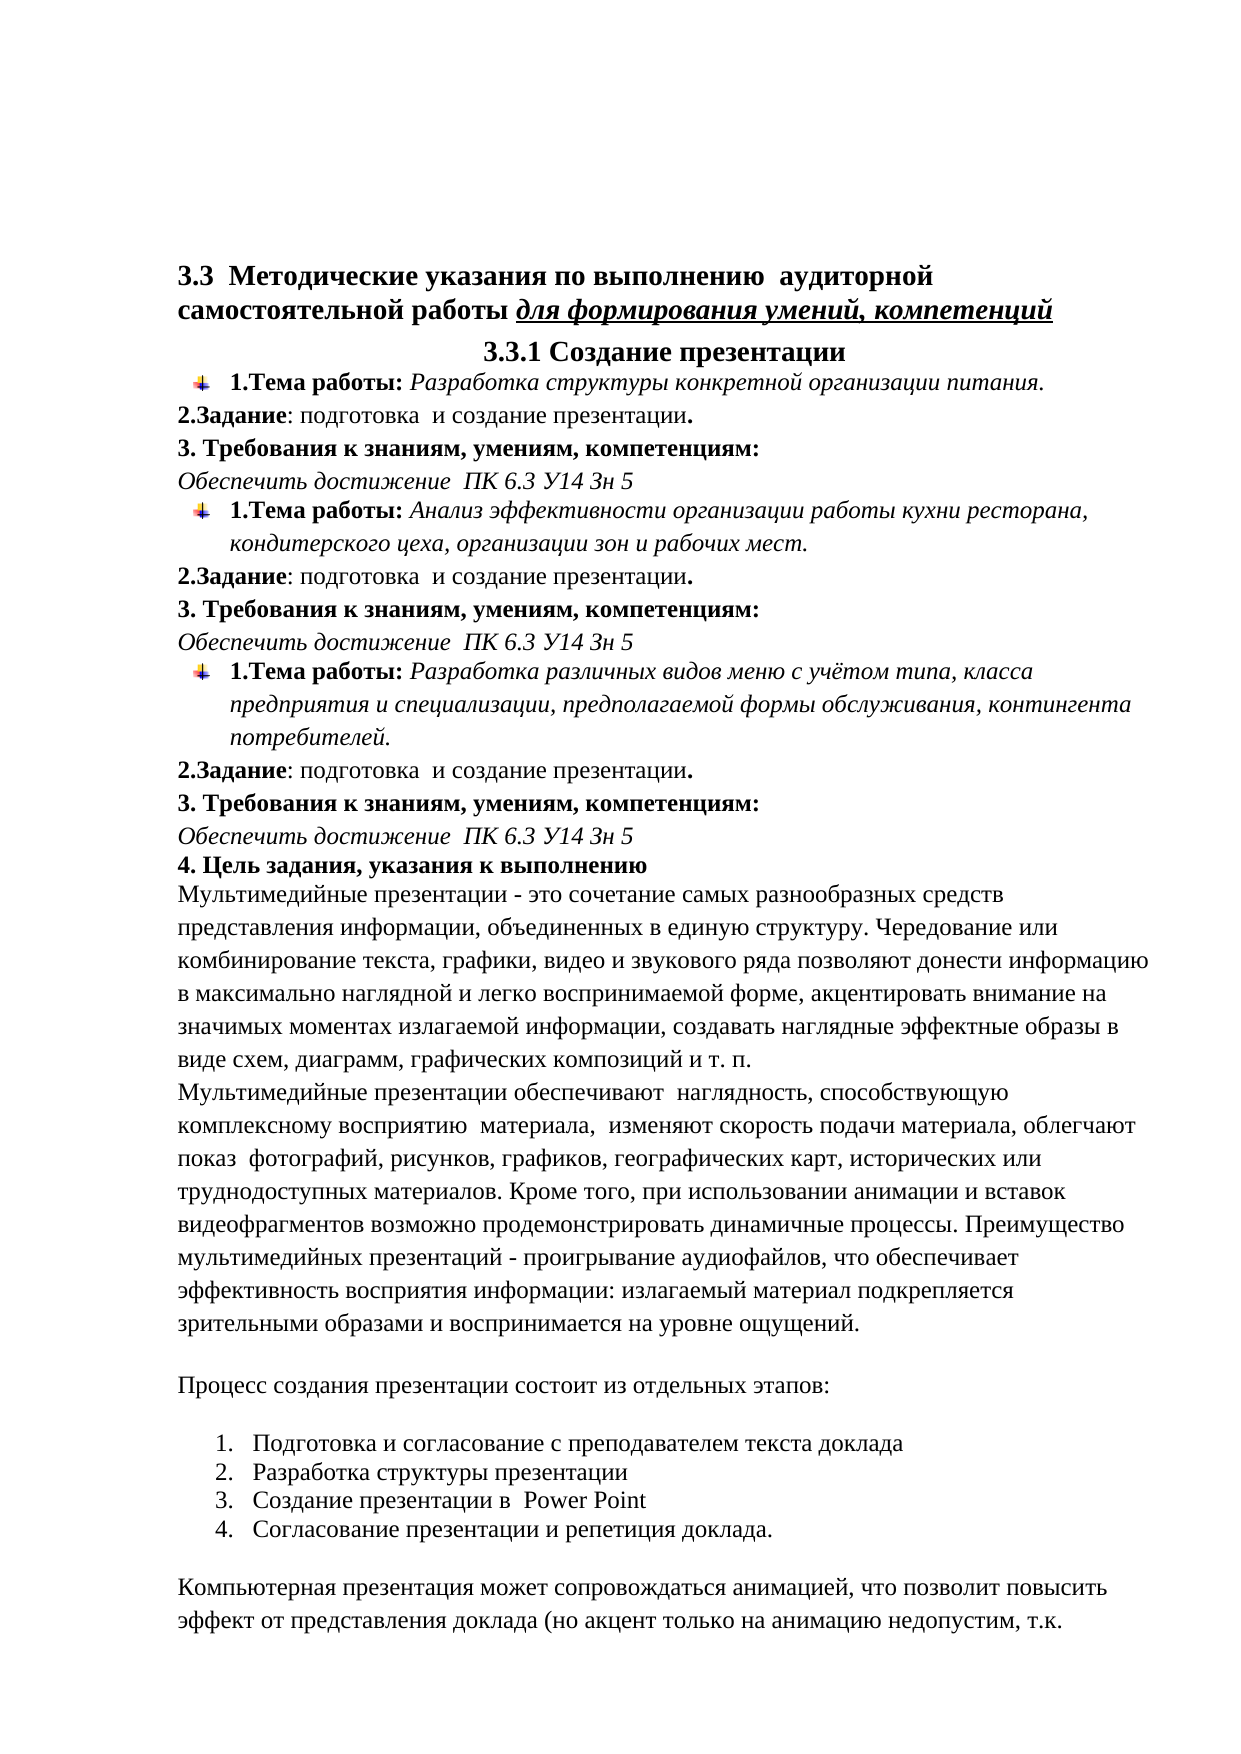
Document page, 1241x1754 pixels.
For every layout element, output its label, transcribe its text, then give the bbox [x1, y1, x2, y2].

picture [193, 374, 210, 391]
text 3. Требования к знаниям, умениям, компетенциям: [177, 788, 1152, 817]
text 3. Требования к знаниям, умениям, компетенциям: [177, 594, 1152, 623]
list Согласование презентации и репетиция доклада. [215, 1514, 1152, 1543]
list 1.Тема работы: Анализ эффективности организации работы кухни ресторана, кондитерского цеха, организации зон и рабочих мест. [192, 495, 1152, 557]
list Подготовка и согласование с преподавателем текста доклада [215, 1428, 1152, 1457]
text Обеспечить достижение ПК 6.3 У14 Зн 5 [177, 466, 1152, 495]
text Обеспечить достижение ПК 6.3 У14 Зн 5 [177, 627, 1152, 656]
list 1.Тема работы: Разработка различных видов меню с учётом типа, класса предприятия и специализации, предполагаемой формы обслуживания, контингента потребителей. [192, 656, 1152, 751]
text 2.Задание: подготовка и создание презентации. [177, 561, 1152, 590]
list 1.Тема работы: Разработка структуры конкретной организации питания. [192, 367, 1152, 396]
picture [193, 501, 210, 519]
list Создание презентации в Power Point [215, 1486, 1152, 1514]
text Мультимедийные презентации обеспечивают наглядность, способствующую комплексному восприятию материала, изменяют скорость подачи материала, облегчают показ фотографий, рисунков, графиков, географических карт, исторических или труднодоступных материалов. Кроме того, при использовании анимации и вставок видеофрагментов возможно продемонстрировать динамичные процессы. Преимущество мультимедийных презентаций - проигрывание аудиофайлов, что обеспечивает эффективность восприятия информации: излагаемый материал подкрепляется зрительными образами и воспринимается на уровне ощущений. [177, 1077, 1152, 1337]
text Обеспечить достижение ПК 6.3 У14 Зн 5 [177, 821, 1152, 850]
text 3. Требования к знаниям, умениям, компетенциям: [177, 433, 1152, 462]
text 4. Цель задания, указания к выполнению [177, 850, 1152, 879]
picture [193, 662, 210, 680]
text 3.3.1 Создание презентации [177, 334, 1152, 367]
text Мультимедийные презентации - это сочетание самых разнообразных средств представления информации, объединенных в единую структуру. Чередование или комбинирование текста, графики, видео и звукового ряда позволяют донести информацию в максимально наглядной и легко воспринимаемой форме, акцентировать внимание на значимых моментах излагаемой информации, создавать наглядные эффектные образы в виде схем, диаграмм, графических композиций и т. п. [177, 879, 1152, 1072]
text 2.Задание: подготовка и создание презентации. [177, 755, 1152, 784]
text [177, 1572, 1152, 1634]
text Процесс создания презентации состоит из отдельных этапов: [177, 1370, 1152, 1399]
text 3.3 Методические указания по выполнению аудиторной самостоятельной работы для формирования умений, компетенций [177, 258, 1152, 326]
text 2.Задание: подготовка и создание презентации. [177, 400, 1152, 429]
list Разработка структуры презентации [215, 1457, 1152, 1486]
